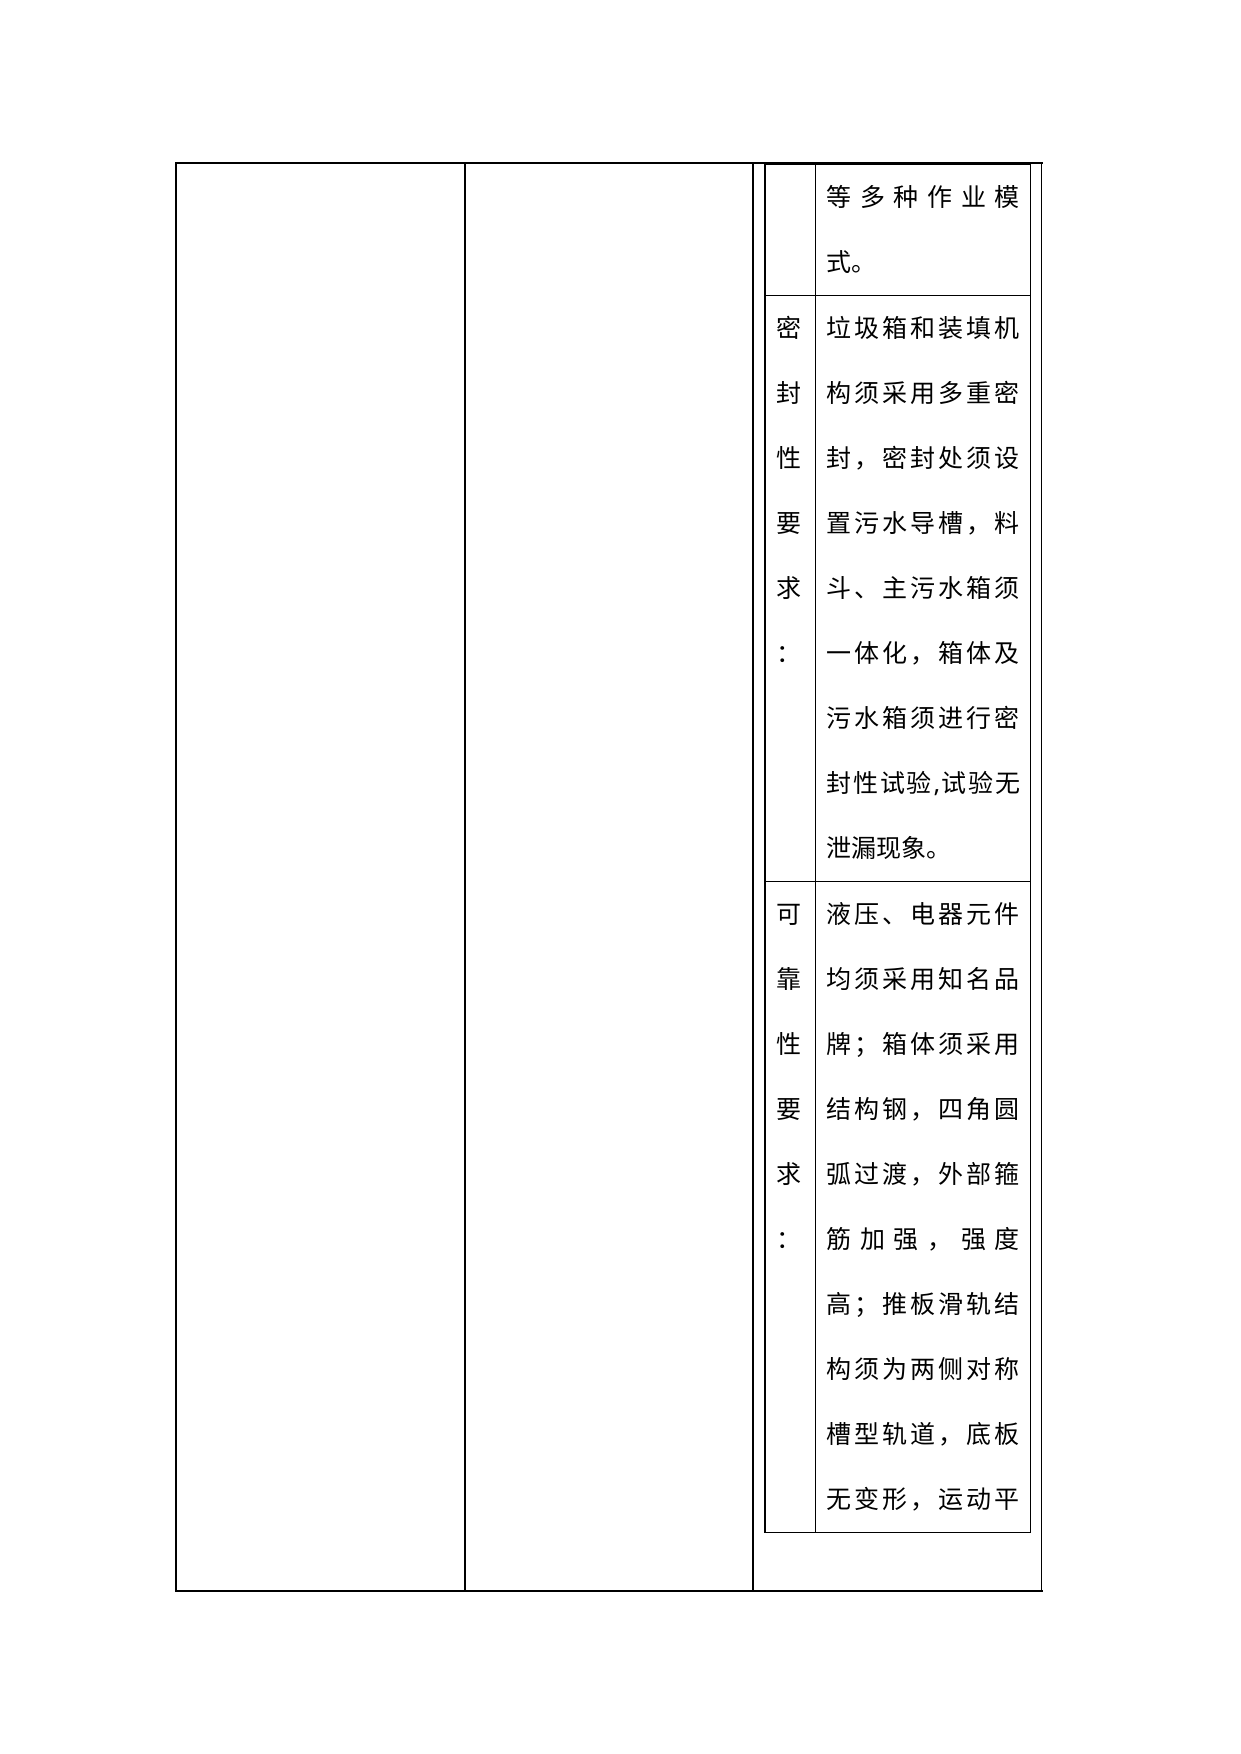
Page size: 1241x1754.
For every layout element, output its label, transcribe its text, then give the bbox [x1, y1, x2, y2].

table_cell 1 [177, 164, 464, 1590]
table_cell [466, 164, 752, 1590]
